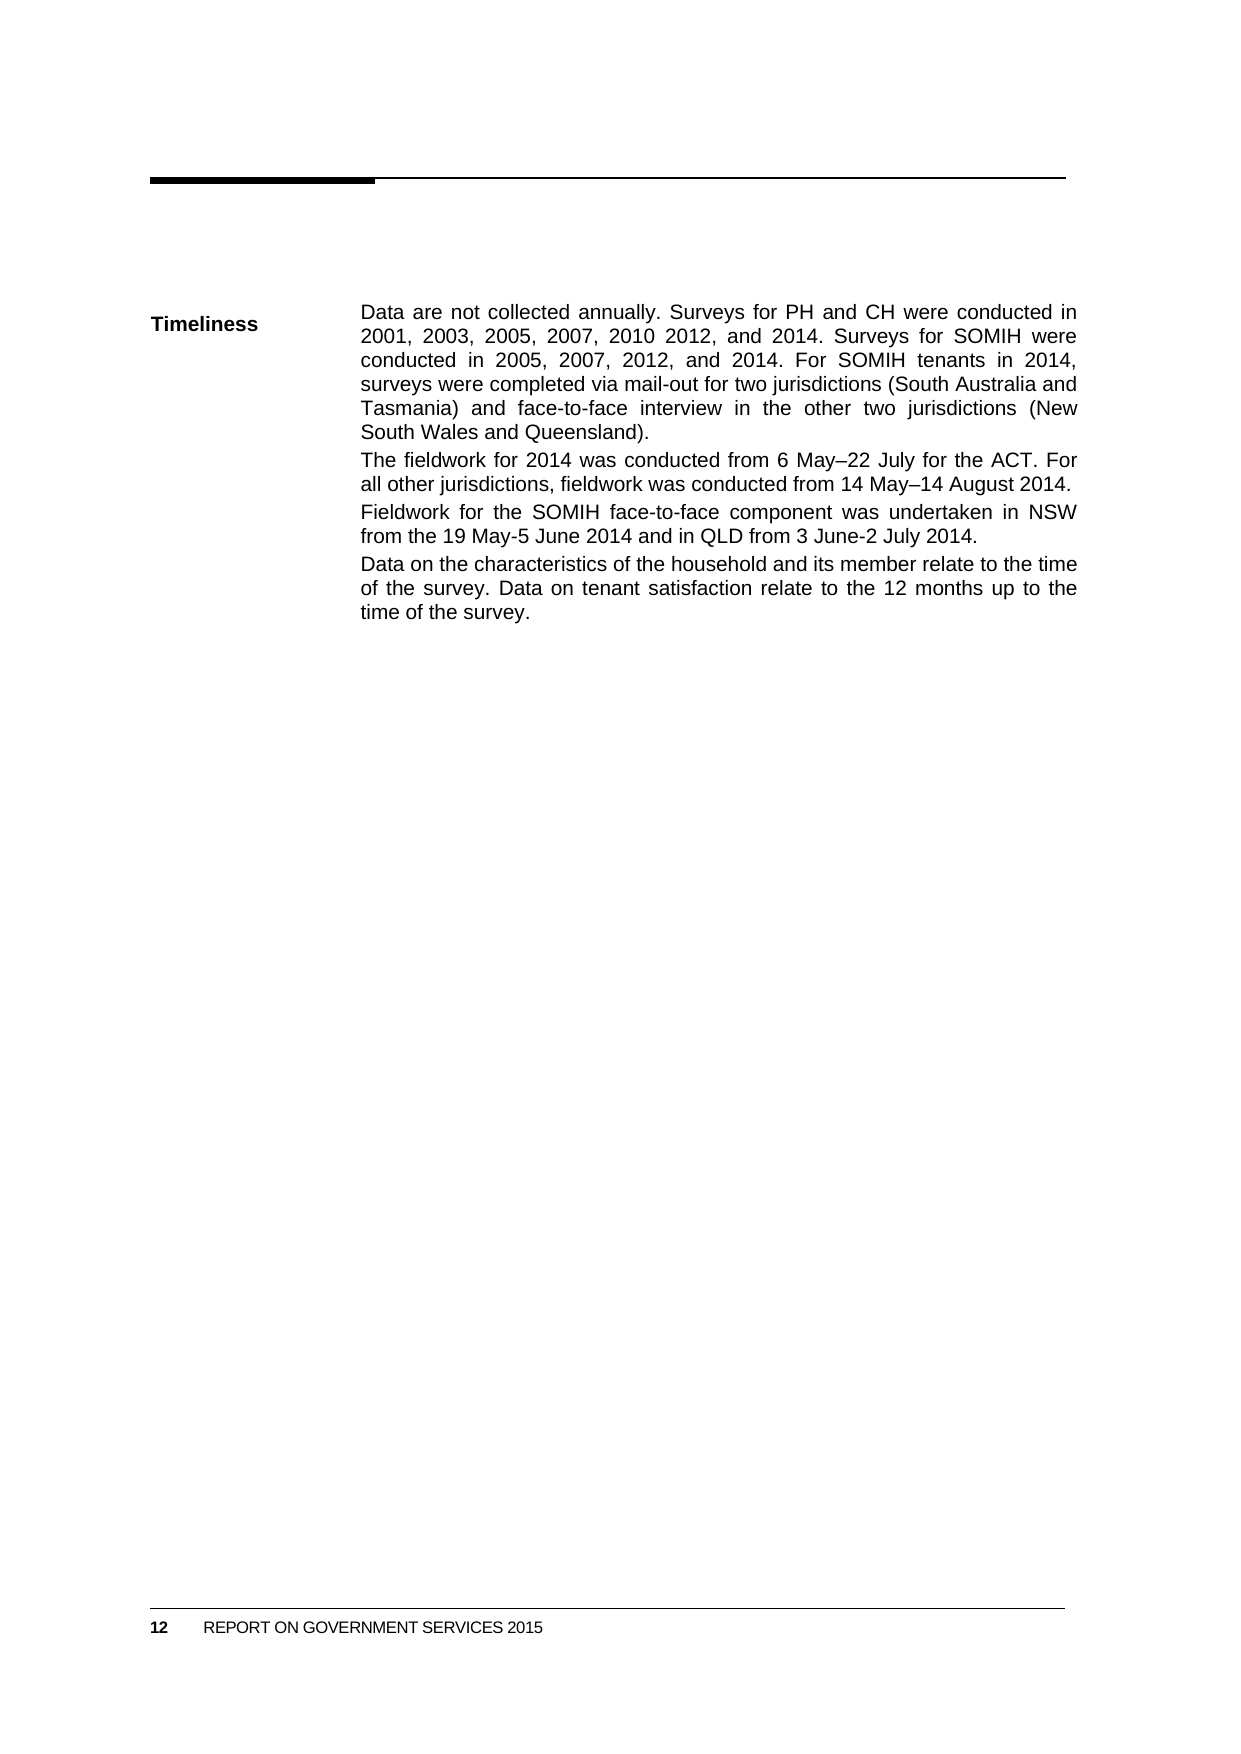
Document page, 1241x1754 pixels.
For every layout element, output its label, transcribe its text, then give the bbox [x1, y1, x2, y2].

table_cell Timeliness [150, 300, 323, 628]
table_cell Data are not collected annually. Surveys for PH and CH were conducted in 2001, 2003, 2005, 2007, 2010 2012, and 2014. Surveys for SOMIH were conducted in 2005, 2007, 2012, and 2014. For SOMIH tenants in 2014, surveys were completed via mail-out for two jurisdictions (South Australia and Tasmania) and face-to-face interview in the other two jurisdictions (New South Wales and Queensland). The fieldwork for 2014 was conducted from 6 May–22 July for the ACT. For all other jurisdictions, fieldwork was conducted from 14 May–14 August 2014. Fieldwork for the SOMIH face-to-face component was undertaken in NSW from the 19 May-5 June 2014 and in QLD from 3 June-2 July 2014. Data on the characteristics of the household and its member relate to the time of the survey. Data on tenant satisfaction relate to the 12 months up to the time of the survey. [323, 300, 1090, 628]
